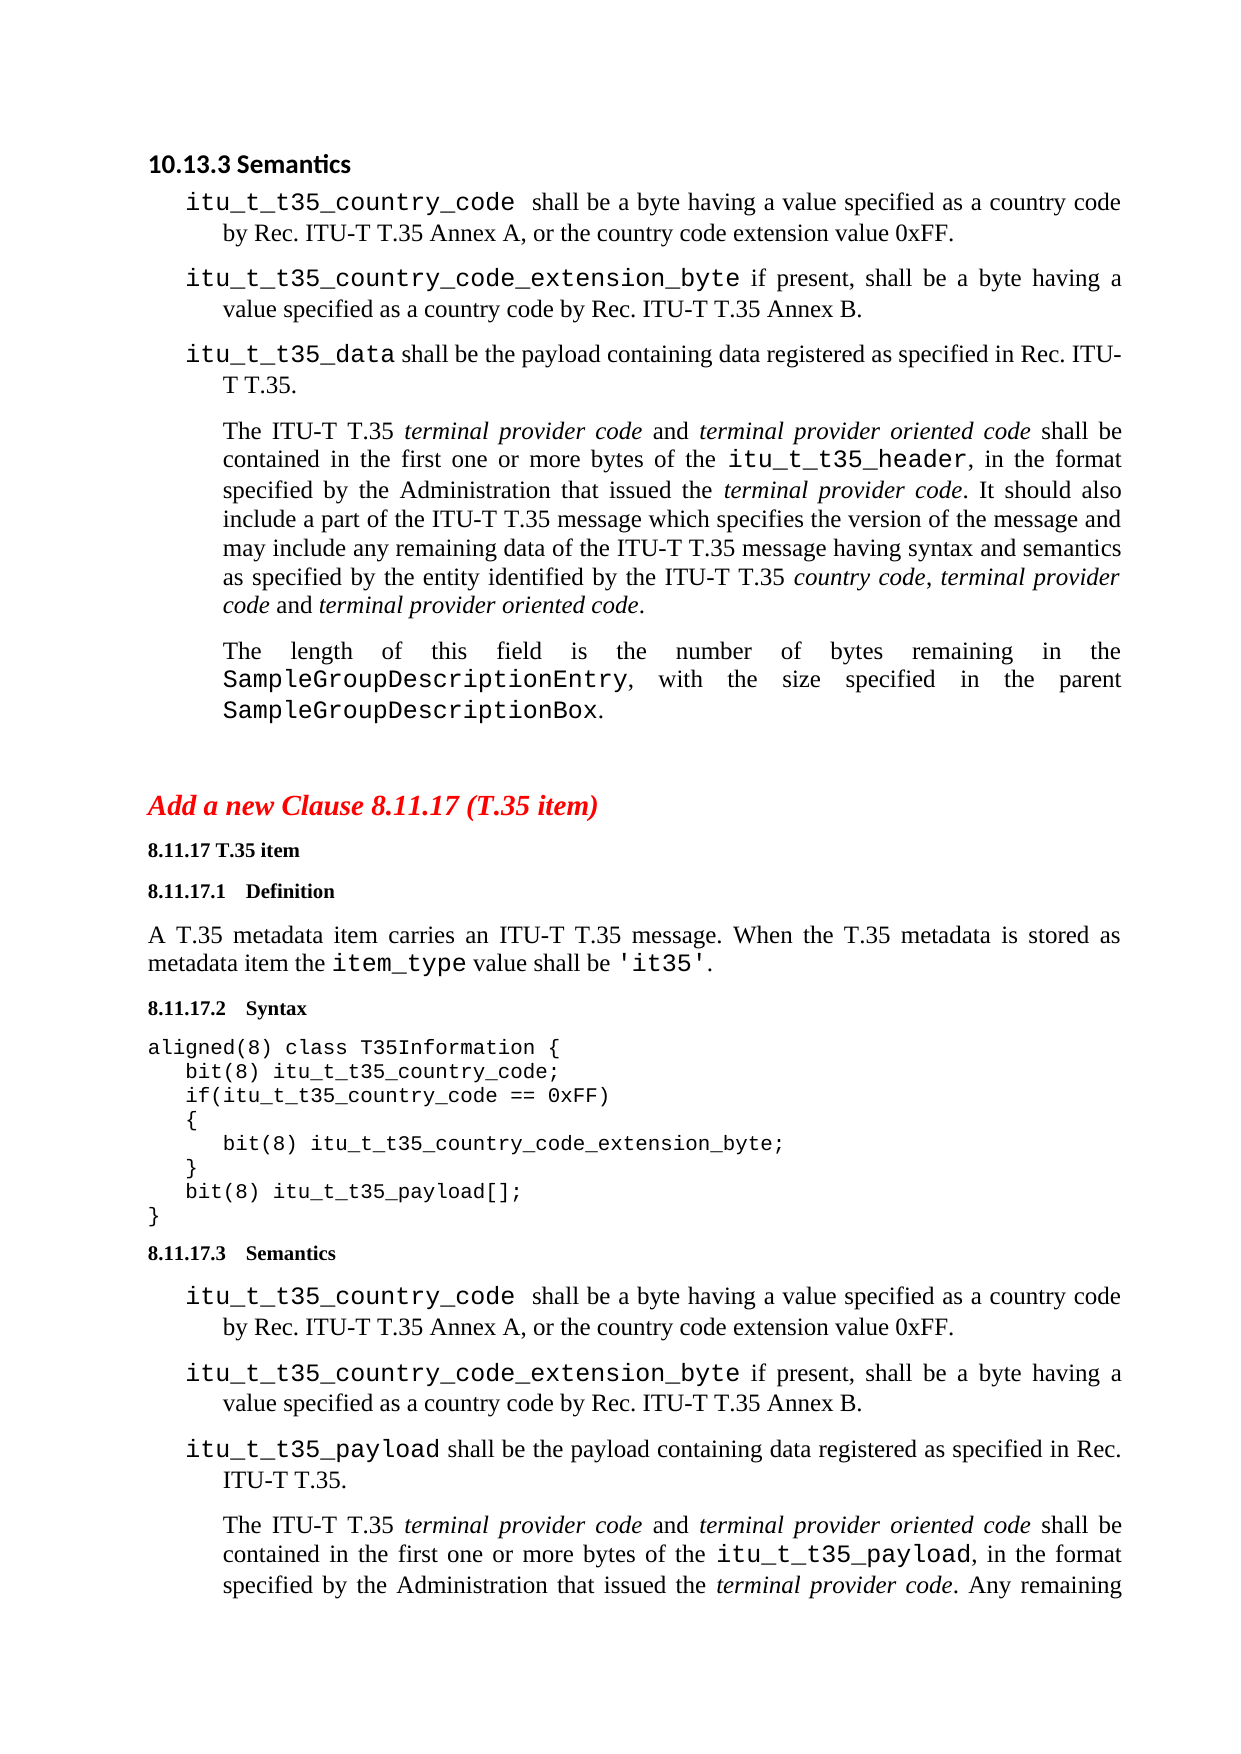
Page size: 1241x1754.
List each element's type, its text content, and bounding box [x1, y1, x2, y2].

text itu_t_t35_country_code shall be a byte having a value specified as a country code by Rec. ITU-T T.35 Annex A, or the country code extension value 0xFF. [185, 1281, 1122, 1341]
text Add a new Clause 8.11.17 (T.35 item) [148, 788, 1122, 822]
text The length of this field is the number of bytes remaining in the SampleGroupDescriptionEntry, with the size specified in the parent SampleGroupDescriptionBox. [223, 636, 1122, 726]
text itu_t_t35_country_code_extension_byte if present, shall be a byte having a value specified as a country code by Rec. ITU-T T.35 Annex B. [185, 1358, 1122, 1417]
text 8.11.17.3 Semantics [148, 1241, 1122, 1265]
subtitle 10.13.3 Semantics [148, 148, 1122, 181]
text itu_t_t35_country_code shall be a byte having a value specified as a country code by Rec. ITU-T T.35 Annex A, or the country code extension value 0xFF. [185, 187, 1122, 247]
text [223, 1510, 1122, 1598]
text 8.11.17.1 Definition [148, 879, 1122, 903]
text aligned(8) class T35Information { bit(8) itu_t_t35_country_code; if(itu_t_t35_country_code == 0xFF) { bit(8) itu_t_t35_country_code_extension_byte; } bit(8) itu_t_t35_payload[]; } [148, 1037, 1122, 1228]
text itu_t_t35_data shall be the payload containing data registered as specified in Rec. ITU-T T.35. [185, 339, 1122, 399]
text A T.35 metadata item carries an ITU-T T.35 message. When the T.35 metadata is stored as metadata item the item_type value shall be 'it35'. [148, 920, 1122, 979]
text The ITU-T T.35 terminal provider code and terminal provider oriented code shall be contained in the first one or more bytes of the itu_t_t35_header, in the format specified by the Administration that issued the terminal provider code. It should also include a part of the ITU-T T.35 message which specifies the version of the message and may include any remaining data of the ITU-T T.35 message having syntax and semantics as specified by the entity identified by the ITU-T T.35 country code, terminal provider code and terminal provider oriented code. [223, 416, 1122, 619]
text 8.11.17.2 Syntax [148, 996, 1122, 1020]
text itu_t_t35_payload shall be the payload containing data registered as specified in Rec. ITU-T T.35. [185, 1434, 1122, 1493]
text itu_t_t35_country_code_extension_byte if present, shall be a byte having a value specified as a country code by Rec. ITU-T T.35 Annex B. [185, 263, 1122, 323]
text 8.11.17 T.35 item [148, 838, 1122, 862]
